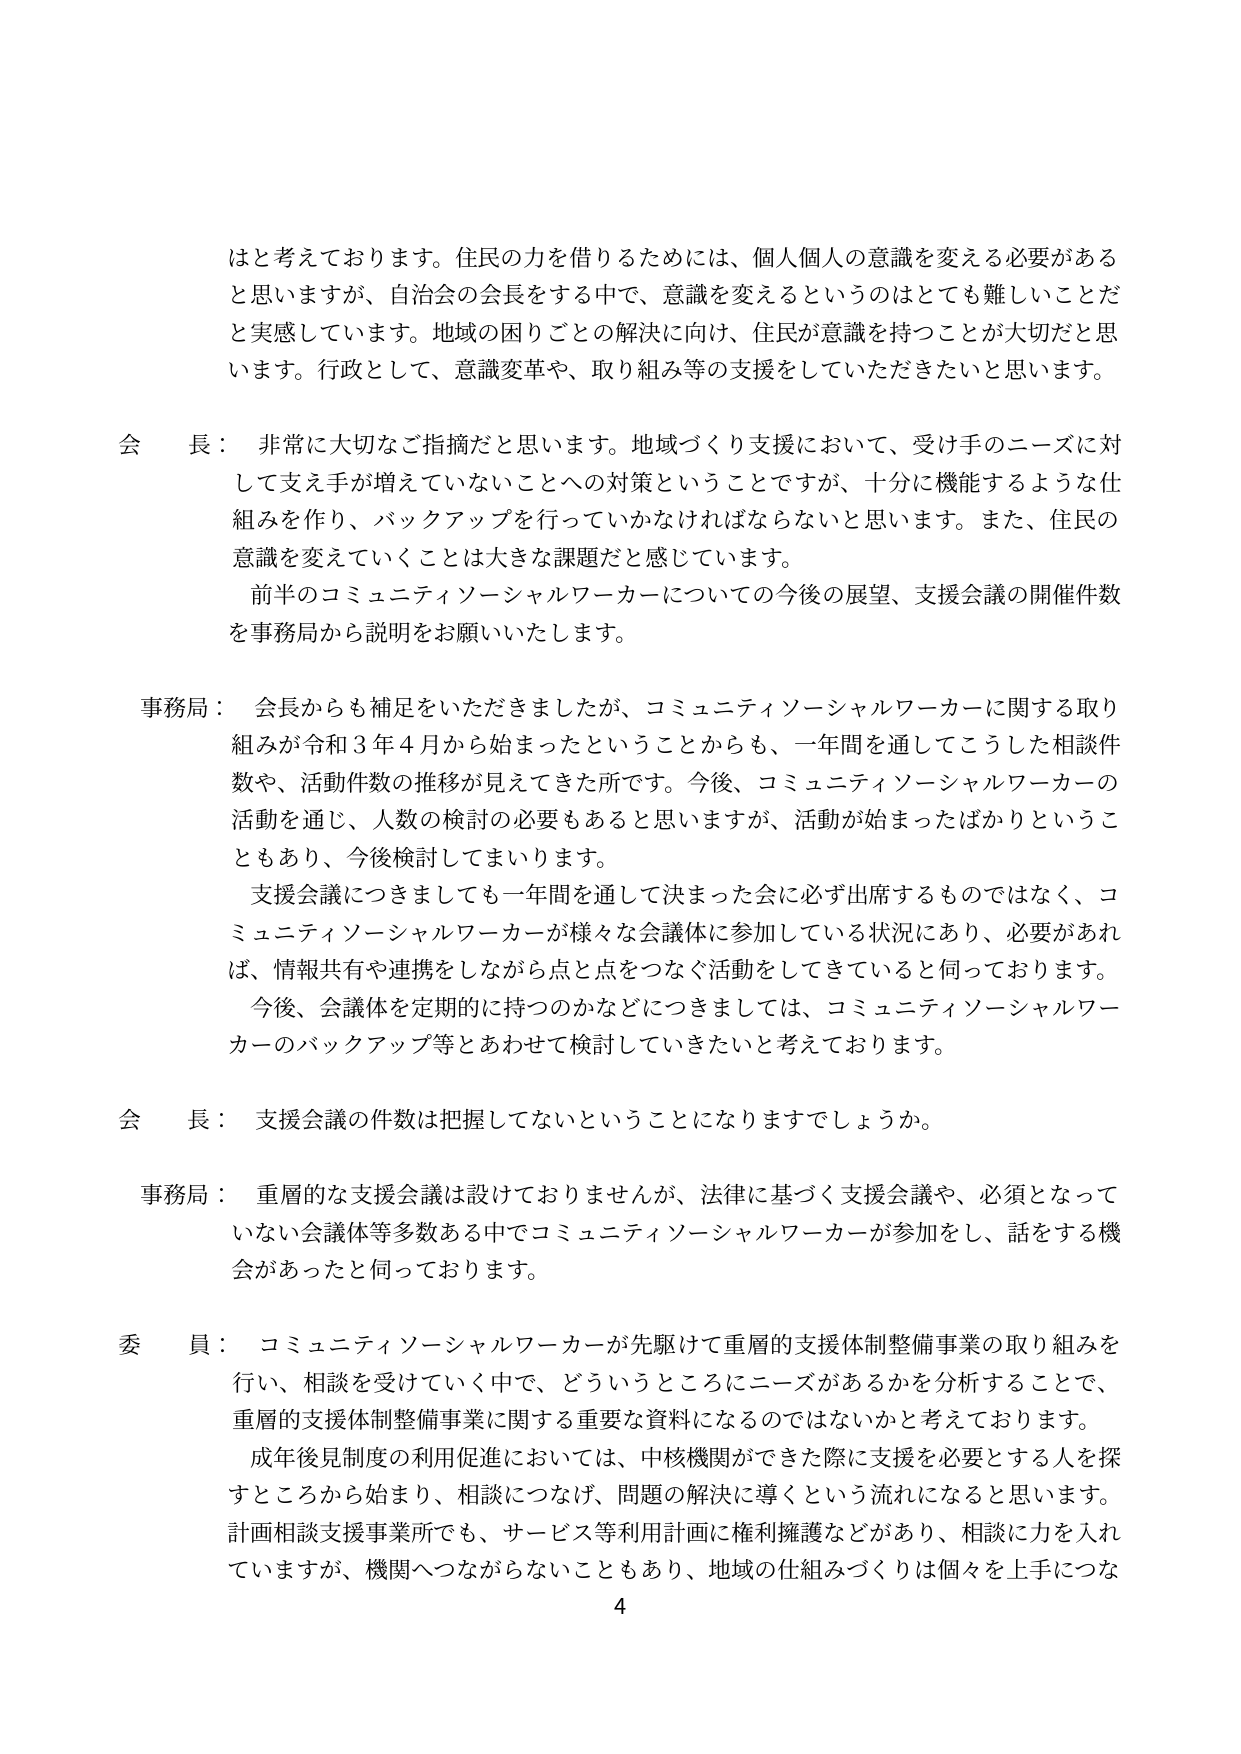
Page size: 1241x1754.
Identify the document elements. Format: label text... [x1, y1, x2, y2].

text 委 員： コミュニティソーシャルワーカーが先駆けて重層的支援体制整備事業の取り組みを行い、相談を受けていく中で、どういうところにニーズがあるかを分析することで、重層的支援体制整備事業に関する重要な資料になるのではないかと考えております。 [118, 1325, 1122, 1438]
text 今後、会議体を定期的に持つのかなどにつきましては、コミュニティソーシャルワーカーのバックアップ等とあわせて検討していきたいと考えております。 [227, 988, 1122, 1063]
text 事務局： 会長からも補足をいただきましたが、コミュニティソーシャルワーカーに関する取り組みが令和３年４月から始まったということからも、一年間を通してこうした相談件数や、活動件数の推移が見えてきた所です。今後、コミュニティソーシャルワーカーの活動を通じ、人数の検討の必要もあると思いますが、活動が始まったばかりということもあり、今後検討してまいります。 [140, 688, 1122, 875]
text 事務局： 重層的な支援会議は設けておりませんが、法律に基づく支援会議や、必須となっていない会議体等多数ある中でコミュニティソーシャルワーカーが参加をし、話をする機会があったと伺っております。 [140, 1175, 1122, 1288]
text 支援会議につきましても一年間を通して決まった会に必ず出席するものではなく、コミュニティソーシャルワーカーが様々な会議体に参加している状況にあり、必要があれば、情報共有や連携をしながら点と点をつなぐ活動をしてきていると伺っております。 [227, 875, 1122, 988]
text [227, 238, 1122, 388]
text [227, 1438, 1122, 1588]
text 会 長： 非常に大切なご指摘だと思います。地域づくり支援において、受け手のニーズに対して支え手が増えていないことへの対策ということですが、十分に機能するような仕組みを作り、バックアップを行っていかなければならないと思います。また、住民の意識を変えていくことは大きな課題だと感じています。 [118, 425, 1122, 575]
text 前半のコミュニティソーシャルワーカーについての今後の展望、支援会議の開催件数を事務局から説明をお願いいたします。 [227, 575, 1122, 650]
text 会 長： 支援会議の件数は把握してないということになりますでしょうか。 [118, 1100, 1122, 1138]
